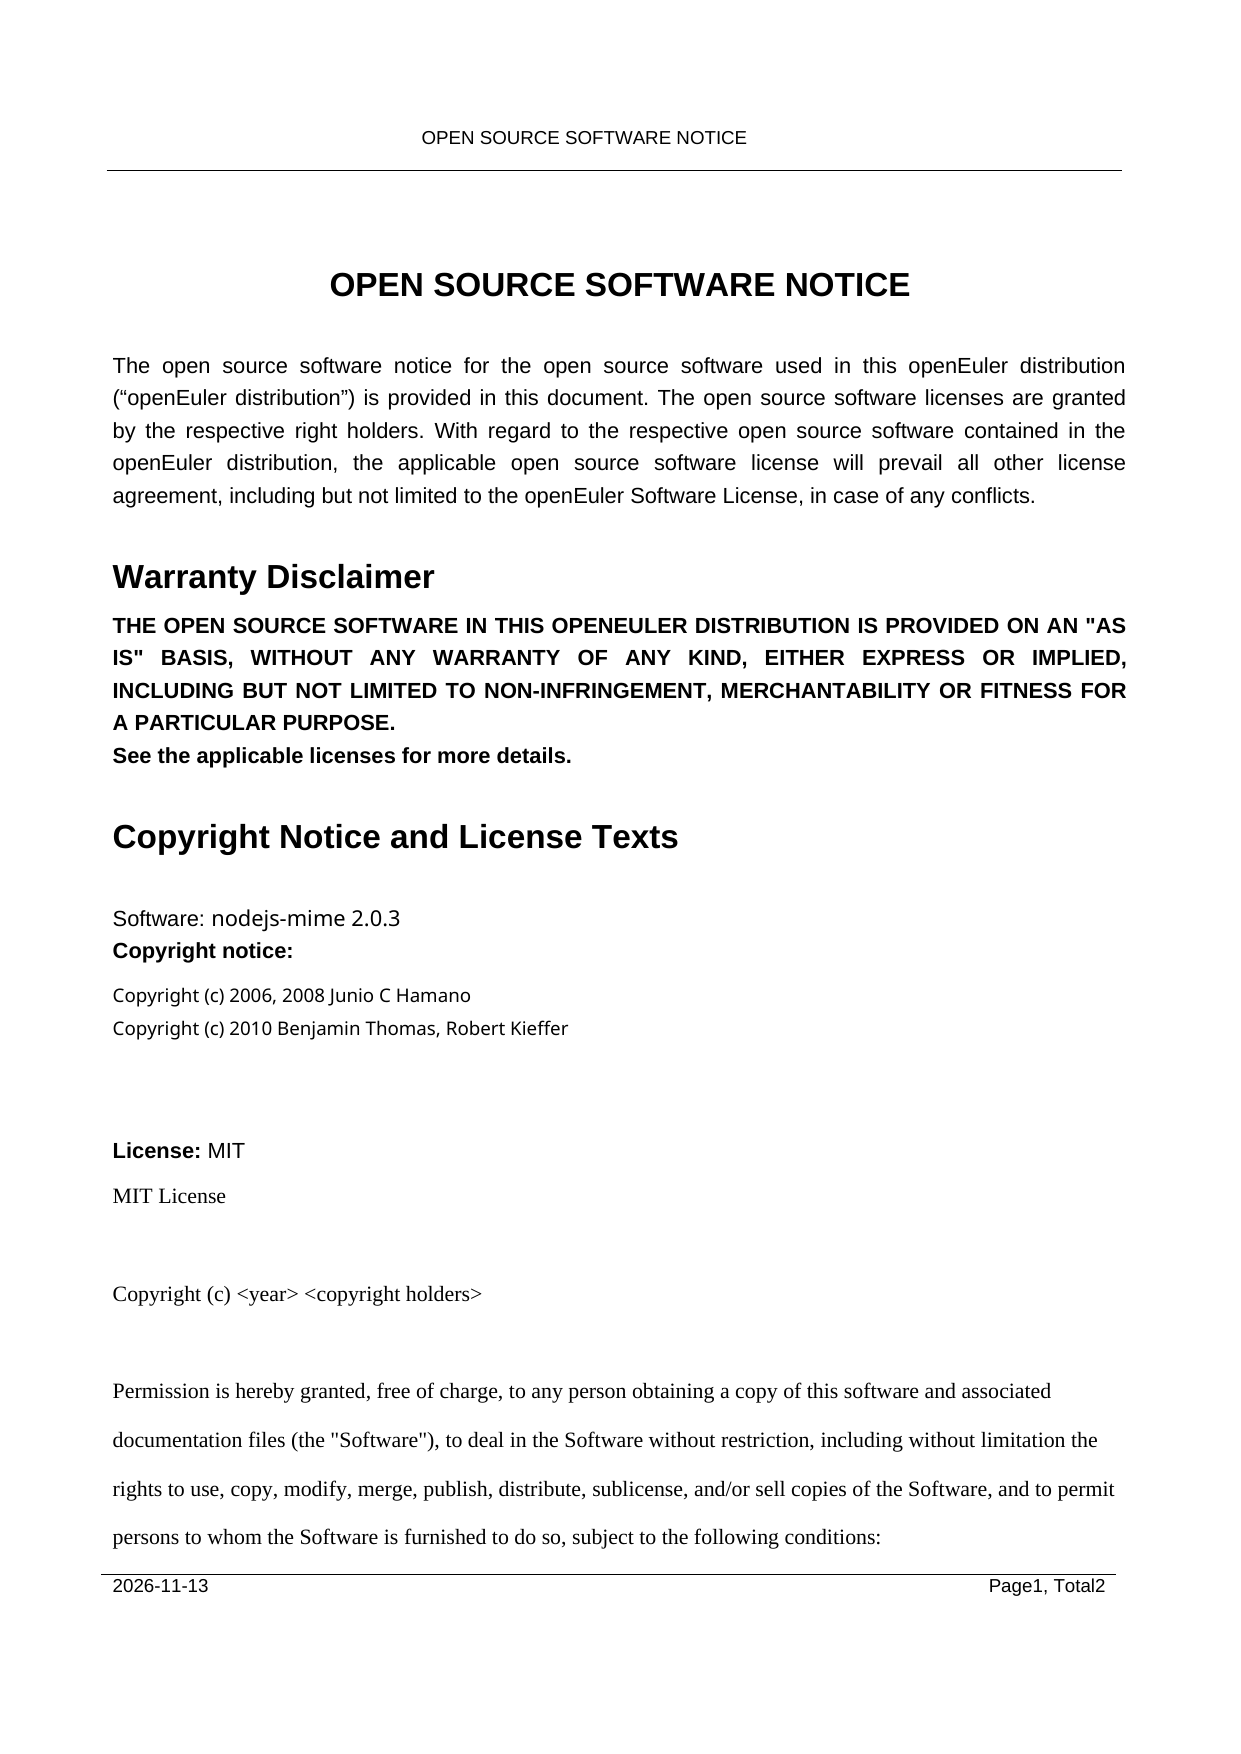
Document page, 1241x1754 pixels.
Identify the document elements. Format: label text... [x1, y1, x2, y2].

text Software: nodejs-mime 2.0.3 [112, 901, 1128, 934]
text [112, 1179, 1128, 1553]
text Copyright (c) 2010 Benjamin Thomas, Robert Kieffer [112, 1012, 1128, 1044]
text OPEN SOURCE SOFTWARE NOTICE [112, 251, 1128, 316]
text THE OPEN SOURCE SOFTWARE IN THIS OPENEULER DISTRIBUTION IS PROVIDED ON AN "AS IS" BASIS, WITHOUT ANY WARRANTY OF ANY KIND, EITHER EXPRESS OR IMPLIED, INCLUDING BUT NOT LIMITED TO NON-INFRINGEMENT, MERCHANTABILITY OR FITNESS FOR A PARTICULAR PURPOSE. See the applicable licenses for more details. [112, 609, 1128, 771]
text Warranty Disclaimer [112, 544, 1128, 609]
text License: MIT [112, 1134, 1128, 1167]
text Copyright Notice and License Texts [112, 804, 1128, 869]
text The open source software notice for the open source software used in this openEuler distribution (“openEuler distribution”) is provided in this document. The open source software licenses are granted by the respective right holders. With regard to the respective open source software contained in the openEuler distribution, the applicable open source software license will prevail all other license agreement, including but not limited to the openEuler Software License, in case of any conflicts. [112, 349, 1128, 511]
text Copyright notice: [112, 934, 1128, 966]
text Copyright (c) 2006, 2008 Junio C Hamano [112, 979, 1128, 1012]
